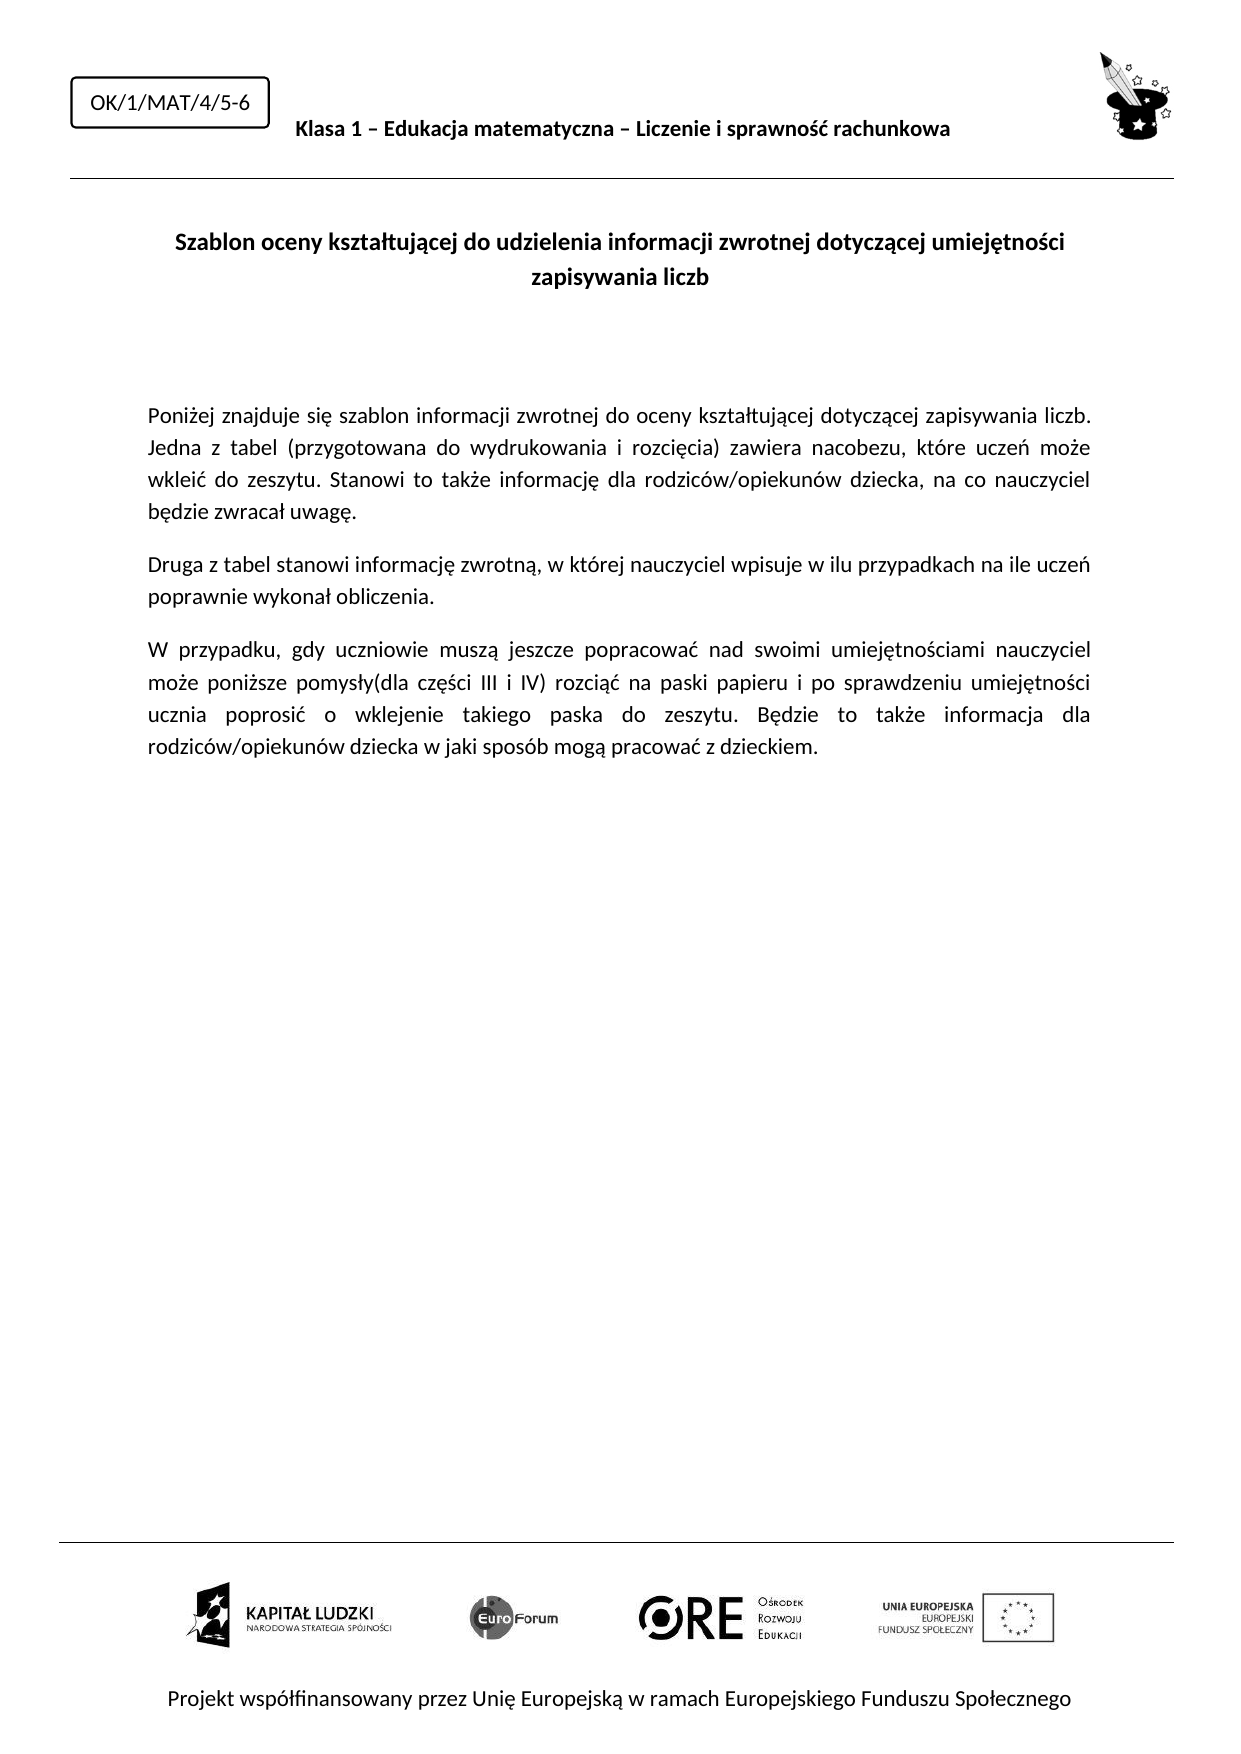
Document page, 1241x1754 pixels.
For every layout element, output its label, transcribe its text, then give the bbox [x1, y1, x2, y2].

text Druga z tabel stanowi informację zwrotną, w której nauczyciel wpisuje w ilu przypadkach na ile uczeń poprawnie wykonał obliczenia. [148, 550, 1093, 611]
text Poniżej znajduje się szablon informacji zwrotnej do oceny kształtującej dotyczącej zapisywania liczb. Jedna z tabel (przygotowana do wydrukowania i rozcięcia) zawiera nacobezu, które uczeń może wkleić do zeszytu. Stanowi to także informację dla rodziców/opiekunów dziecka, na co nauczyciel będzie zwracał uwagę. [148, 401, 1093, 525]
picture [148, 1565, 1092, 1664]
text W przypadku, gdy uczniowie muszą jeszcze popracować nad swoimi umiejętnościami nauczyciel może poniższe pomysły(dla części III i IV) rozciąć na paski papieru i po sprawdzeniu umiejętności ucznia poprosić o wklejenie takiego paska do zeszytu. Będzie to także informacja dla rodziców/opiekunów dziecka w jaki sposób mogą pracować z dzieckiem. [148, 636, 1093, 760]
text Szablon oceny kształtującej do udzielenia informacji zwrotnej dotyczącej umiejętności zapisywania liczb [148, 226, 1093, 291]
picture [1088, 50, 1181, 142]
